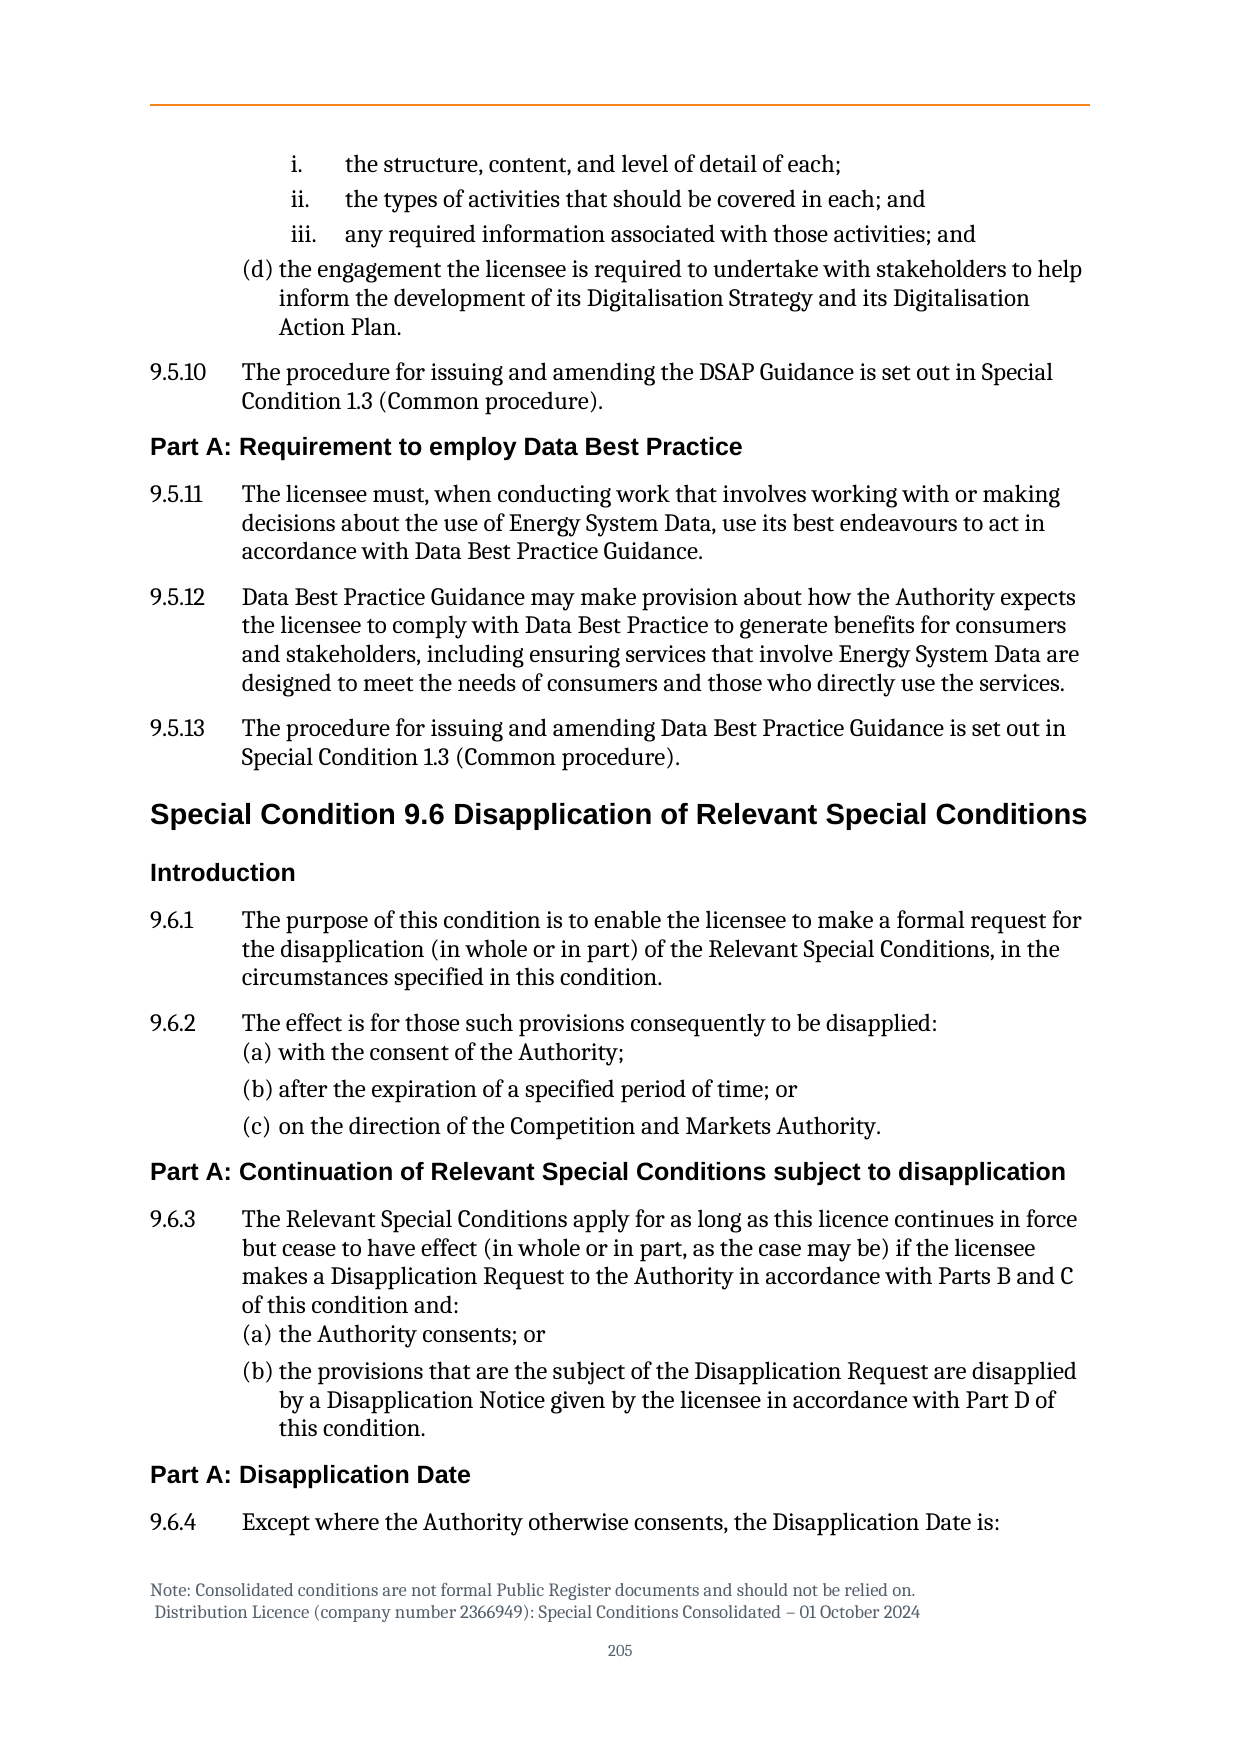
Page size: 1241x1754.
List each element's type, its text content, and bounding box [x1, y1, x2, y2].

list any required information associated with those activities; and [291, 220, 1090, 249]
list the Authority consents; or [242, 1320, 1090, 1348]
list after the expiration of a specified period of time; or [242, 1074, 1090, 1103]
list on the direction of the Competition and Markets Authority. [242, 1112, 1090, 1140]
subtitle Continuation of Relevant Special Conditions subject to disapplication [150, 1157, 1090, 1186]
text Except where the Authority otherwise consents, the Disapplication Date is: [150, 1507, 1090, 1536]
text The effect is for those such provisions consequently to be disapplied: [150, 1009, 1090, 1037]
text The purpose of this condition is to enable the licensee to make a formal request for the disapplication (in whole or in part) of the Relevant Special Conditions, in the circumstances specified in this condition. [150, 906, 1090, 992]
text The procedure for issuing and amending Data Best Practice Guidance is set out in Special Condition 1.3 (Common procedure). [150, 714, 1090, 772]
text The Relevant Special Conditions apply for as long as this licence continues in force but cease to have effect (in whole or in part, as the case may be) if the licensee makes a Disapplication Request to the Authority in accordance with Parts B and C of this condition and: [150, 1205, 1090, 1320]
subtitle Disapplication Date [150, 1460, 1090, 1488]
list the structure, content, and level of detail of each; [291, 150, 1090, 179]
text The procedure for issuing and amending the DSAP Guidance is set out in Special Condition 1.3 (Common procedure). [150, 358, 1090, 415]
list with the consent of the Authority; [242, 1037, 1090, 1066]
list the engagement the licensee is required to undertake with stakeholders to help inform the development of its Digitalisation Strategy and its Digitalisation Action Plan. [242, 255, 1090, 341]
text Data Best Practice Guidance may make provision about how the Authority expects the licensee to comply with Data Best Practice to generate benefits for consumers and stakeholders, including ensuring services that involve Energy System Data are designed to meet the needs of consumers and those who directly use the services. [150, 583, 1090, 698]
list the types of activities that should be covered in each; and [291, 185, 1090, 214]
text The licensee must, when conducting work that involves working with or making decisions about the use of Energy System Data, use its best endeavours to act in accordance with Data Best Practice Guidance. [150, 480, 1090, 566]
list the provisions that are the subject of the Disapplication Request are disapplied by a Disapplication Notice given by the licensee in accordance with Part D of this condition. [242, 1357, 1090, 1443]
subtitle Disapplication of Relevant Special Conditions [150, 797, 1090, 830]
subtitle Requirement to employ Data Best Practice [150, 432, 1090, 461]
subtitle Introduction [150, 858, 1090, 887]
